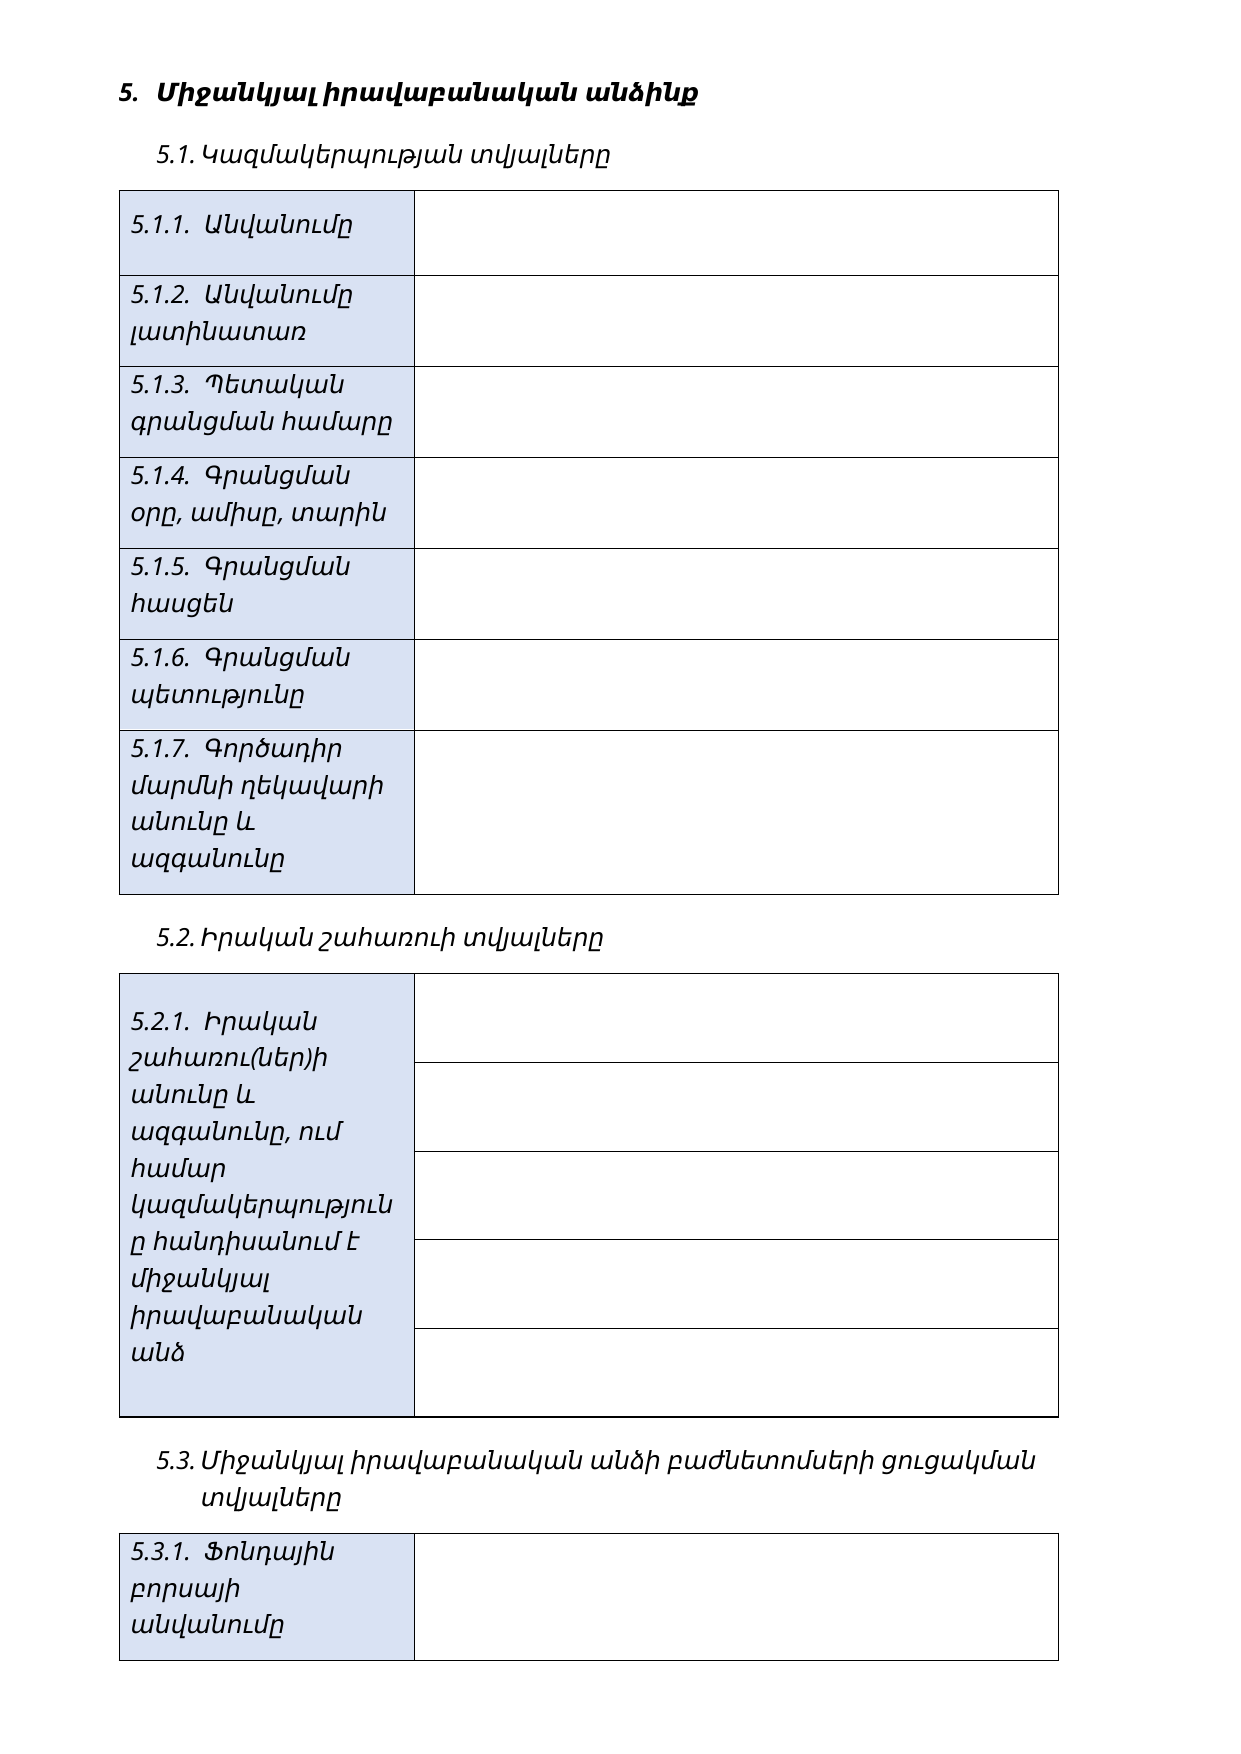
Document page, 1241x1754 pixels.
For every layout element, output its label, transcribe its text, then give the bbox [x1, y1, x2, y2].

table_cell [415, 731, 1058, 894]
table_cell [415, 1152, 1058, 1239]
table_cell [415, 276, 1058, 366]
table_cell [415, 458, 1058, 548]
table_cell Գործադիր մարմնի ղեկավարի անունը և ազգանունը [120, 731, 414, 894]
table_header Անվանումը [120, 191, 414, 275]
table_cell [415, 1240, 1058, 1328]
list Կազմակերպության տվյալները [156, 137, 1171, 171]
table_header [415, 191, 1058, 275]
table_cell Գրանցման հասցեն [120, 549, 414, 639]
table_cell [415, 1329, 1058, 1416]
table_cell Անվանումը լատինատառ [120, 276, 414, 366]
table_header Ֆոնդային բորսայի անվանումը [120, 1534, 414, 1660]
table_cell Պետական գրանցման համարը [120, 367, 414, 457]
table_header [415, 1534, 1058, 1660]
table_cell [415, 640, 1058, 729]
table_cell [415, 549, 1058, 639]
list Իրական շահառուի տվյալները [156, 920, 1171, 954]
table_cell [415, 367, 1058, 457]
list Միջանկյալ իրավաբանական անձինք [118, 75, 1171, 109]
table_cell Գրանցման պետությունը [120, 640, 414, 729]
table_header [415, 974, 1058, 1062]
table_cell [415, 1063, 1058, 1151]
table_header Իրական շահառու(ներ)ի անունը և ազգանունը, ում համար կազմակերպությունը հանդիսանում է միջանկյալ իրավաբանական անձ [120, 974, 414, 1416]
table_cell Գրանցման օրը, ամիսը, տարին [120, 458, 414, 548]
list Միջանկյալ իրավաբանական անձի բաժնետոմսերի ցուցակման տվյալները [156, 1442, 1171, 1513]
